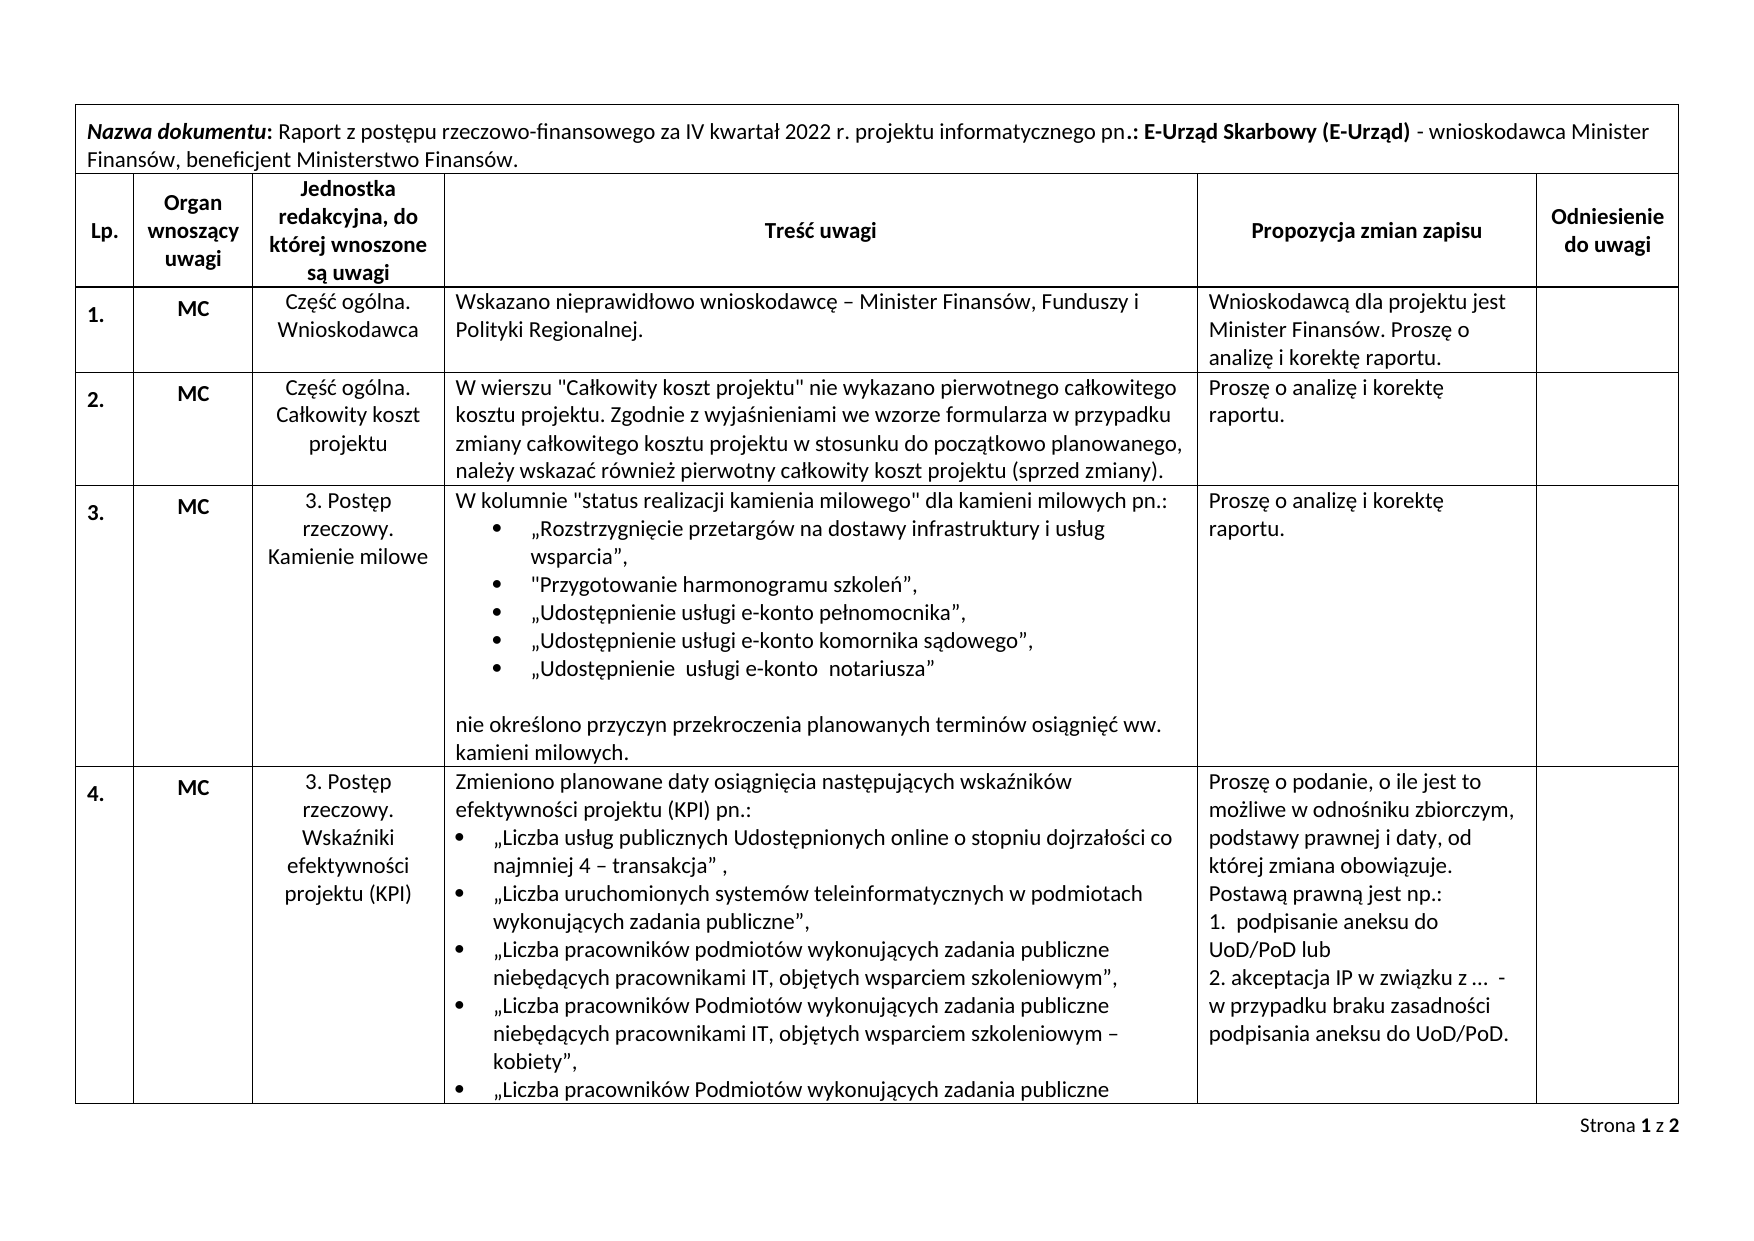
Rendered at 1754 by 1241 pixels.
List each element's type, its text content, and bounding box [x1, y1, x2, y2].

table_cell Jednostka redakcyjna, do której wnoszone są uwagi [253, 174, 444, 286]
table_cell 3. Postęp rzeczowy. Kamienie milowe [253, 486, 444, 766]
table_cell [76, 486, 133, 766]
table_cell MC [134, 288, 252, 372]
table_cell Wskazano nieprawidłowo wnioskodawcę – Minister Finansów, Funduszy i Polityki Regionalnej. [445, 288, 1197, 372]
table_cell [76, 767, 133, 1103]
table_cell MC [134, 373, 252, 485]
table_cell [1537, 288, 1678, 372]
table_cell MC [134, 767, 252, 1103]
table_cell [1537, 767, 1678, 1103]
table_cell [445, 767, 1197, 1103]
table_cell Proszę o analizę i korektę raportu. [1198, 486, 1536, 766]
table_cell [1537, 486, 1678, 766]
table_cell Proszę o analizę i korektę raportu. [1198, 373, 1536, 485]
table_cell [1198, 767, 1536, 1103]
table_cell Odniesienie do uwagi [1537, 174, 1678, 286]
table_cell [76, 288, 133, 372]
table_cell Organ wnoszący uwagi [134, 174, 252, 286]
table_cell Treść uwagi [445, 174, 1197, 286]
table_cell Lp. [76, 174, 133, 286]
table_cell Propozycja zmian zapisu [1198, 174, 1536, 286]
table_cell Wnioskodawcą dla projektu jest Minister Finansów. Proszę o analizę i korektę raportu. [1198, 288, 1536, 372]
table_cell W wierszu "Całkowity koszt projektu" nie wykazano pierwotnego całkowitego kosztu projektu. Zgodnie z wyjaśnieniami we wzorze formularza w przypadku zmiany całkowitego kosztu projektu w stosunku do początkowo planowanego, należy wskazać również pierwotny całkowity koszt projektu (sprzed zmiany). [445, 373, 1197, 485]
table_header Nazwa dokumentu: Raport z postępu rzeczowo-finansowego za IV kwartał 2022 r. projektu informatycznego pn.: E-Urząd Skarbowy (E-Urząd) - wnioskodawca Minister Finansów, beneficjent Ministerstwo Finansów. [76, 105, 1678, 173]
table_cell Część ogólna. Wnioskodawca [253, 288, 444, 372]
table_cell [1537, 373, 1678, 485]
table_cell [76, 373, 133, 485]
table_cell MC [134, 486, 252, 766]
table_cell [253, 767, 444, 1103]
table_cell W kolumnie "status realizacji kamienia milowego" dla kamieni milowych pn.: „Rozstrzygnięcie przetargów na dostawy infrastruktury i usług wsparcia”, "Przygotowanie harmonogramu szkoleń”, „Udostępnienie usługi e-konto pełnomocnika”, „Udostępnienie usługi e-konto komornika sądowego”, „Udostępnienie usługi e-konto notariusza” nie określono przyczyn przekroczenia planowanych terminów osiągnięć ww. kamieni milowych. [445, 486, 1197, 766]
table_cell Część ogólna. Całkowity koszt projektu [253, 373, 444, 485]
